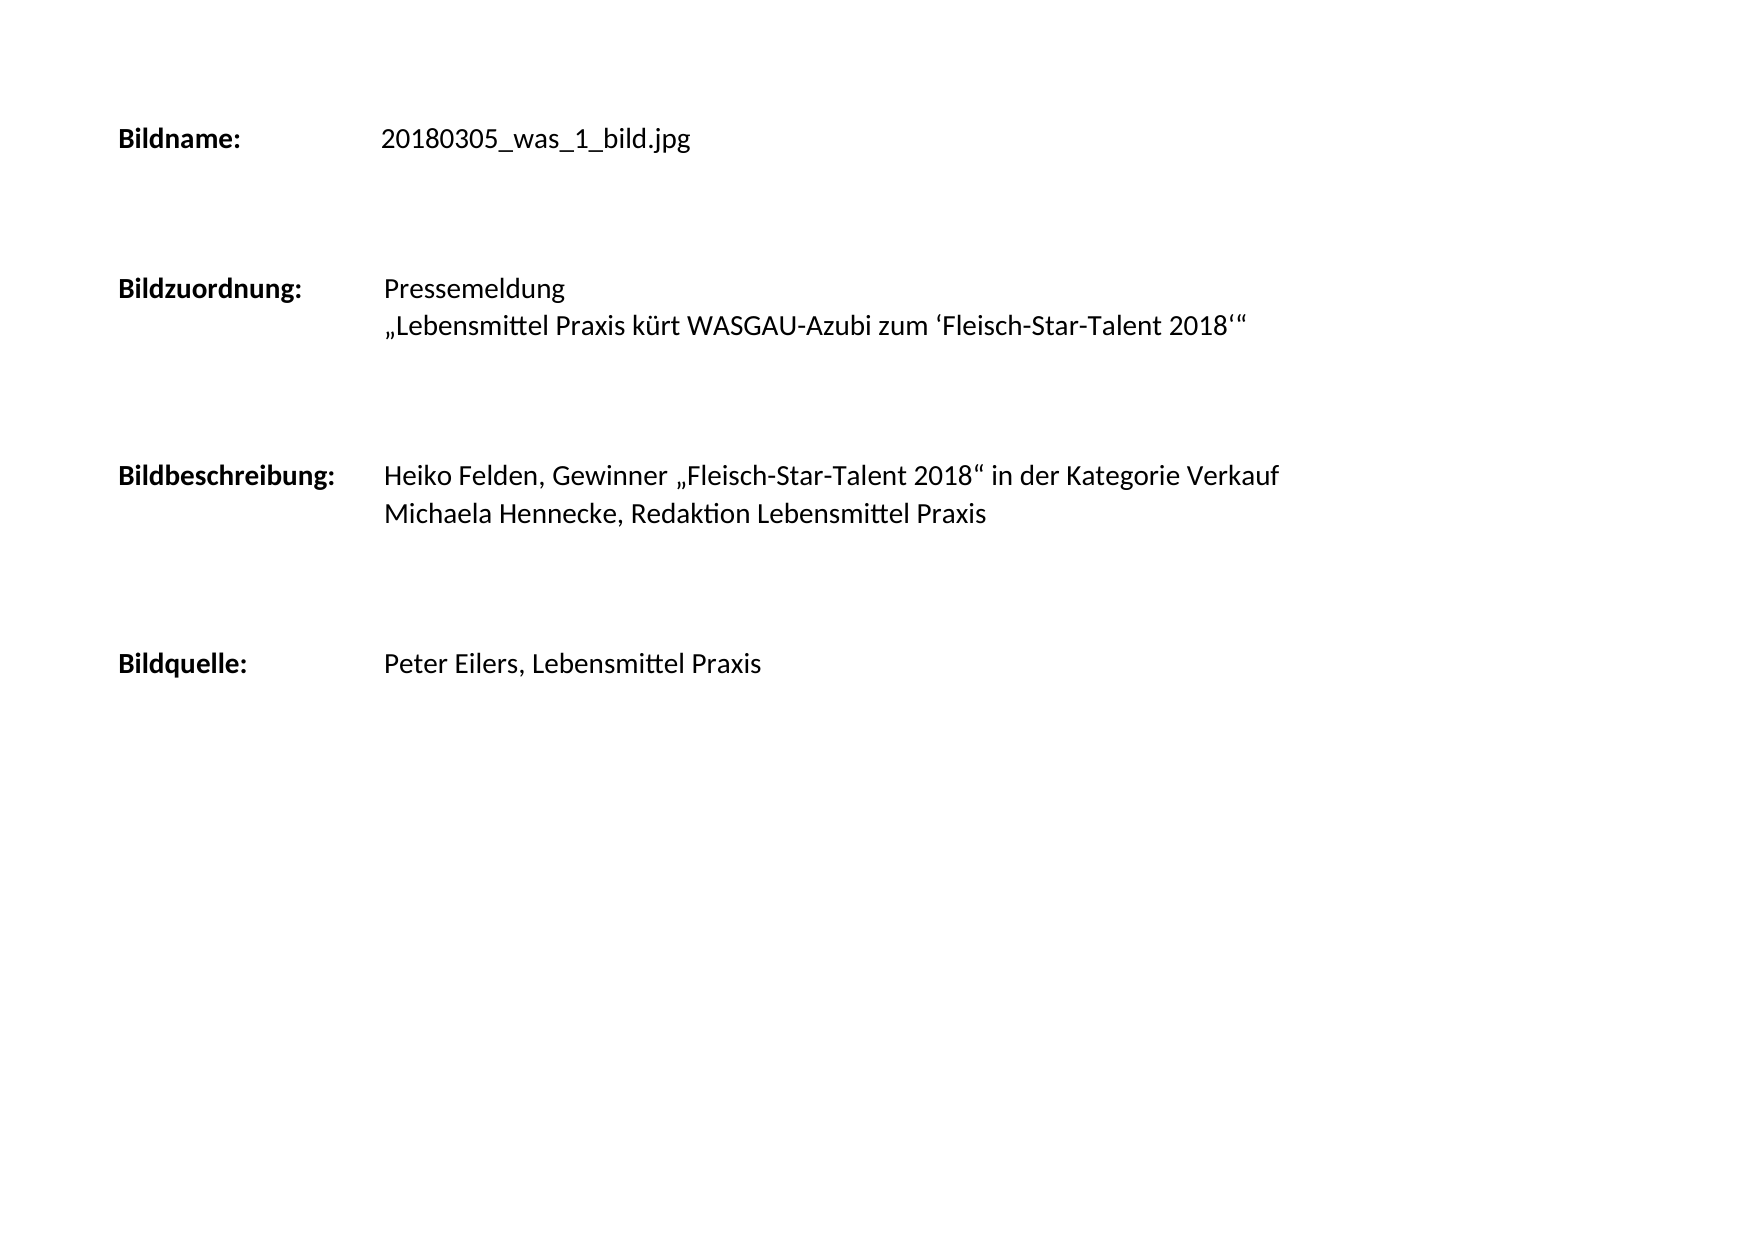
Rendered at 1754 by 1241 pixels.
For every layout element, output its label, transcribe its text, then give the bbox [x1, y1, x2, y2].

text Bildbeschreibung: Heiko Felden, Gewinner „Fleisch-Star-Talent 2018“ in der Kategorie Verkauf [118, 456, 1636, 493]
text Bildname: 20180305_was_1_bild.jpg [118, 118, 1636, 156]
text Michaela Hennecke, Redaktion Lebensmittel Praxis [118, 493, 1636, 531]
text Bildquelle: Peter Eilers, Lebensmittel Praxis [118, 643, 1636, 681]
text Bildzuordnung: Pressemeldung „Lebensmittel Praxis kürt WASGAU-Azubi zum ‘Fleisch-Star-Talent 2018‘“ [118, 268, 1636, 343]
